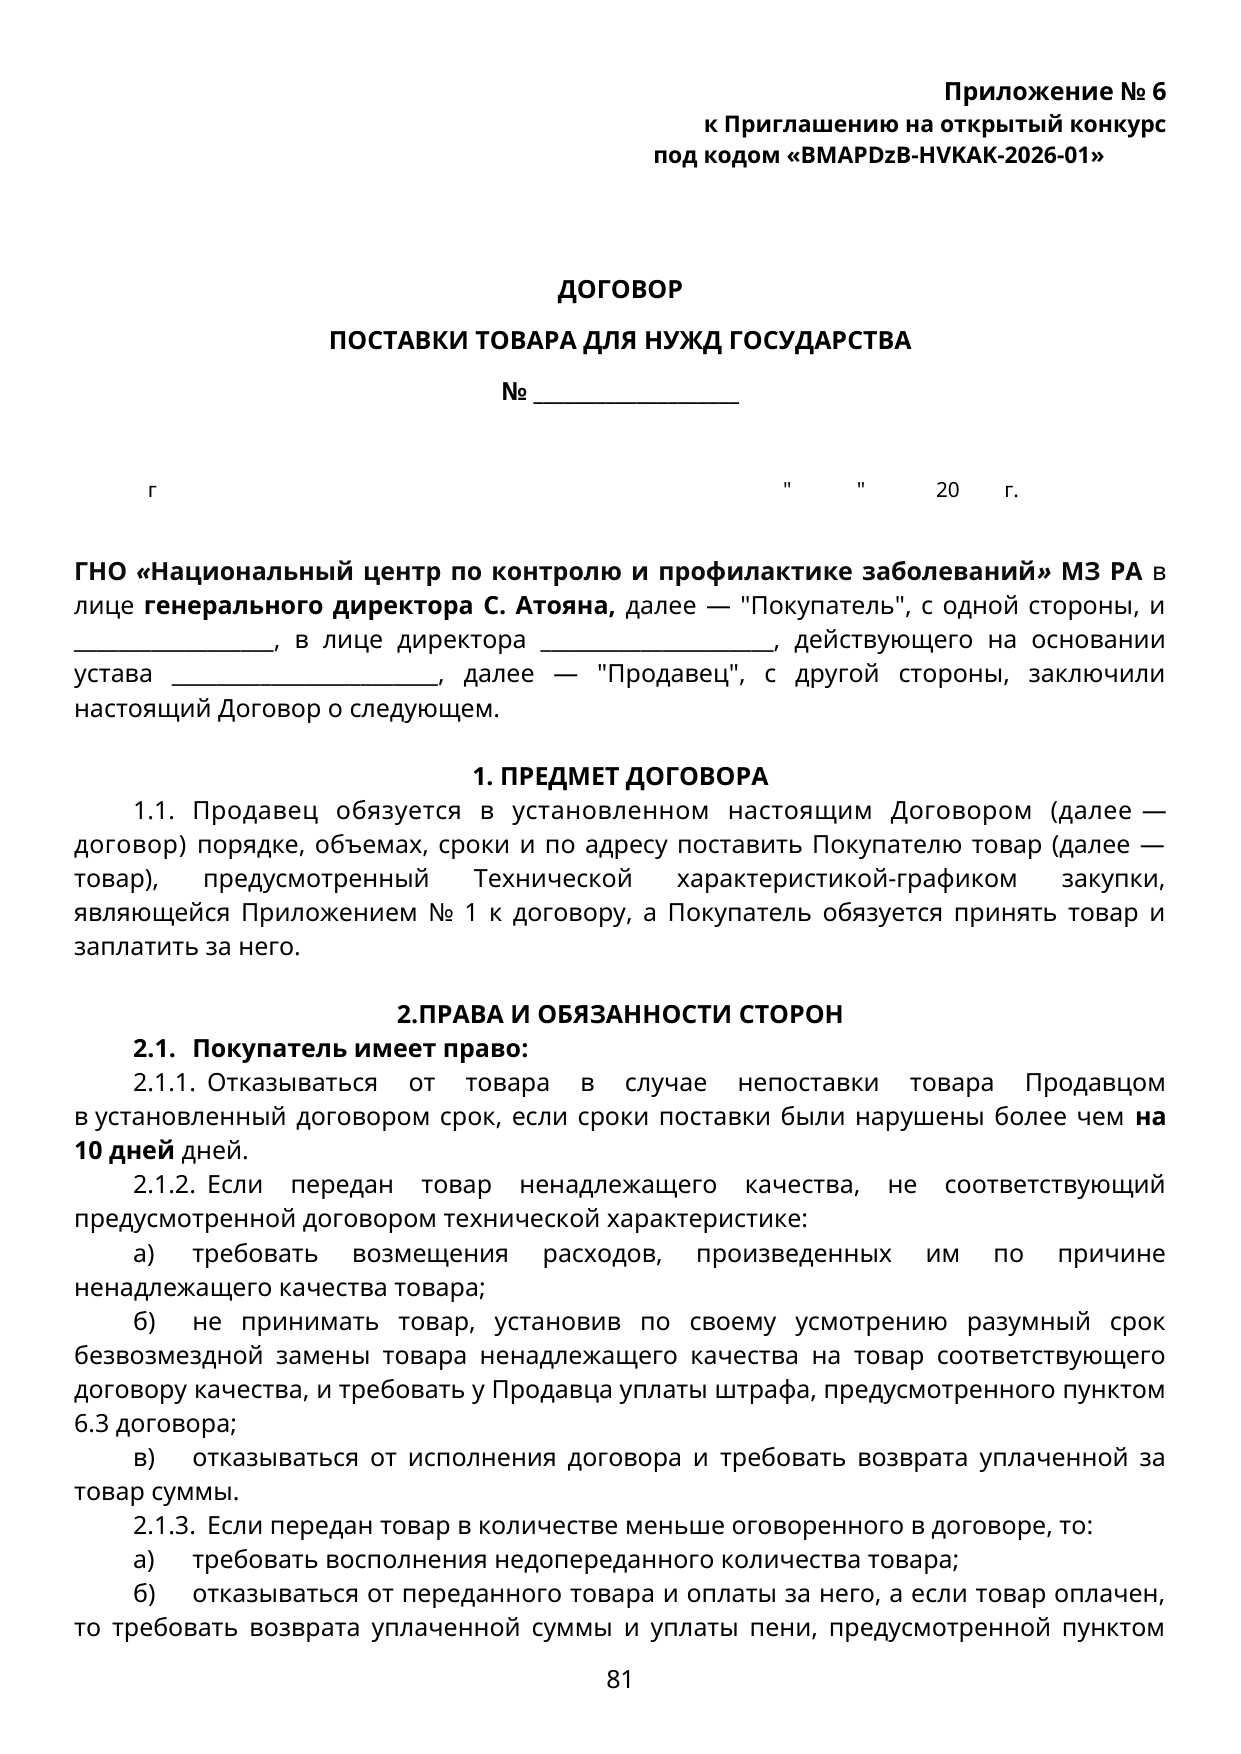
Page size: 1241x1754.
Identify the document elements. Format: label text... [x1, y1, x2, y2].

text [74, 1576, 1167, 1644]
text 1.1. Продавец обязуется в установленном настоящим Договором (далее — договор) порядке, объемах, сроки и по адресу поставить Покупателю товар (далее — товар), предусмотренный Технической характеристикой-графиком закупки, являющейся Приложением № 1 к договору, а Покупатель обязуется принять товар и заплатить за него. [74, 792, 1167, 963]
text в) отказываться от исполнения договора и требовать возврата уплаченной за товар суммы. [74, 1439, 1167, 1508]
text Приложение № 6 [74, 74, 1167, 108]
text б) не принимать товар, установив по своему усмотрению разумный срок безвозмездной замены товара ненадлежащего качества на товар соответствующего договору качества, и требовать у Продавца уплаты штрафа, предусмотренного пунктом 6.3 договора; [74, 1303, 1167, 1439]
text под кодом «BMAPDzB-HVKAK-2026-01» [74, 139, 1167, 170]
table_header г [63, 475, 546, 520]
text а) требовать возмещения расходов, произведенных им по причине ненадлежащего качества товара; [74, 1235, 1167, 1303]
text 2.1. Покупатель имеет право: [74, 1031, 1167, 1065]
text а) требовать восполнения недопереданного количества товара; [74, 1542, 1167, 1576]
text к Приглашению на открытый конкурс [74, 108, 1167, 139]
text 2.1.1. Отказываться от товара в случае непоставки товара Продавцом в установленный договором срок, если сроки поставки были нарушены более чем на 10 дней дней. [74, 1065, 1167, 1167]
text ПОСТАВКИ ТОВАРА ДЛЯ НУЖД ГОСУДАРСТВА [59, 323, 1167, 357]
table_header " " 20 г. [546, 475, 1030, 520]
text 2.ПРАВА И ОБЯЗАННОСТИ СТОРОН [74, 997, 1167, 1031]
text № ____________________ [59, 373, 1167, 407]
text 1. ПРЕДМЕТ ДОГОВОРА [74, 758, 1167, 792]
text 2.1.2. Если передан товар ненадлежащего качества, не соответствующий предусмотренной договором технической характеристике: [74, 1167, 1167, 1235]
text ГНО «Национальный центр по контролю и профилактике заболеваний» МЗ РА в лице генерального директора С. Атояна, далее — "Покупатель", с одной стороны, и __________________, в лице директора _____________________, действующего на основании устава ________________________, далее — "Продавец", с другой стороны, заключили настоящий Договор о следующем. [74, 554, 1167, 724]
text 2.1.3. Если передан товар в количестве меньше оговоренного в договоре, то: [74, 1508, 1167, 1542]
text ДОГОВОР [59, 272, 1167, 306]
